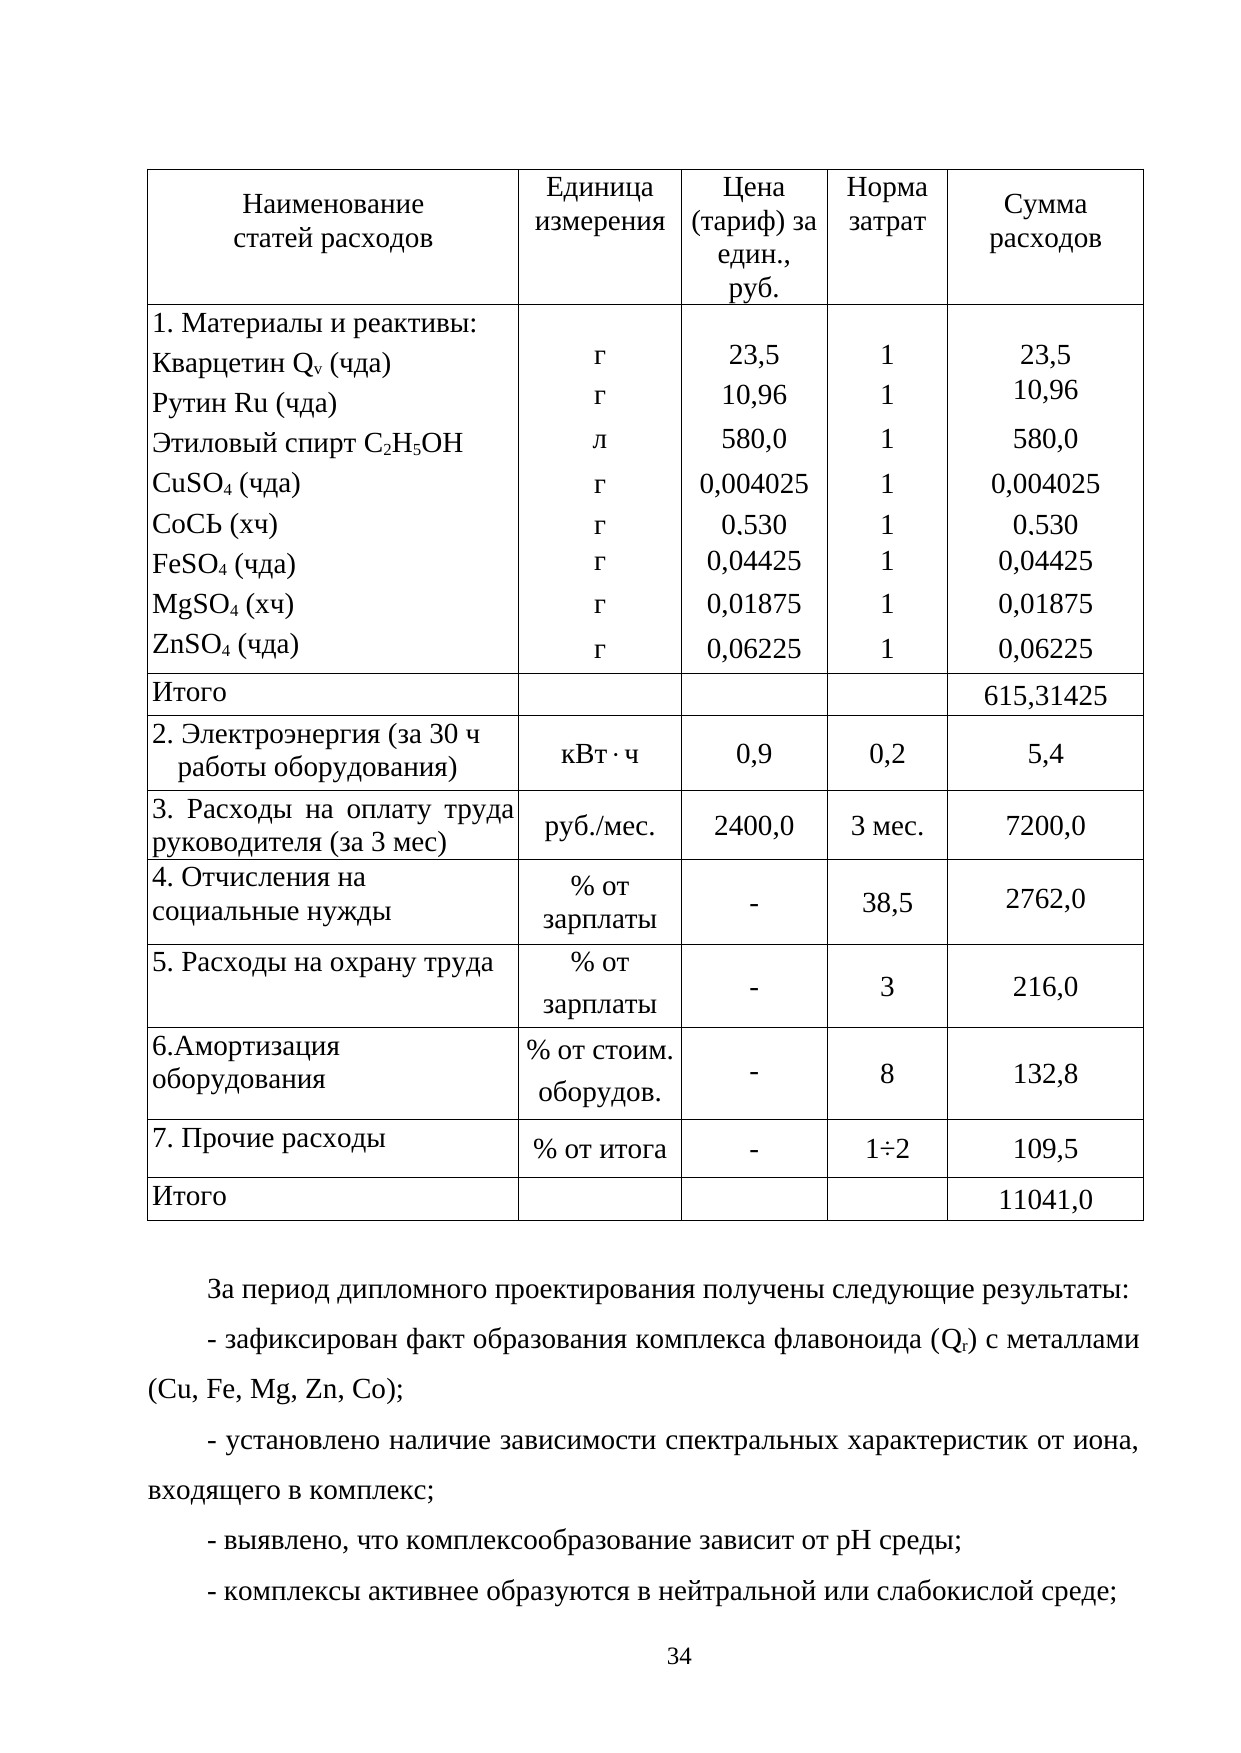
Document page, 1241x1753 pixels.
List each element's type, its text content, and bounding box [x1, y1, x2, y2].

table_cell 0,04425 [682, 535, 827, 584]
table_cell 38,5 [828, 860, 947, 943]
text - выявлено, что комплексообразование зависит от рН среды; [148, 1522, 1140, 1556]
table_cell 0,2 [828, 716, 947, 790]
table_cell 6.Амортизация оборудования [148, 1028, 518, 1119]
table_cell 4. Отчисления на социальные нужды [148, 860, 518, 943]
table_cell кВтч [519, 716, 681, 790]
table_cell 5. Расходы на охрану труда [148, 945, 518, 1027]
table_cell 0,01875 [948, 584, 1143, 622]
table_cell г [519, 371, 681, 416]
table_cell руб./мес. [519, 791, 681, 858]
table_cell 580,0 [948, 416, 1143, 459]
table_cell 10,96 [948, 371, 1143, 416]
text - комплексы активнее образуются в нейтральной или слабокислой среде; [148, 1573, 1140, 1606]
table_cell - [682, 1120, 827, 1177]
table_cell % от стоим. оборудов. [519, 1028, 681, 1119]
table_cell г [519, 622, 681, 673]
text - установлено наличие зависимости спектральных характеристик от иона, входящего в комплекс; [148, 1422, 1140, 1506]
table_cell [682, 1178, 827, 1219]
table_cell г [519, 506, 681, 535]
table_cell 3 мес. [828, 791, 947, 858]
table_cell 0,04425 [948, 535, 1143, 584]
table_cell 0,06225 [948, 622, 1143, 673]
table_cell 0,530 [682, 506, 827, 535]
table_cell 7200,0 [948, 791, 1143, 858]
table_cell 1 [828, 506, 947, 535]
table_header Цена (тариф) за един., руб. [682, 170, 827, 304]
table_cell г [519, 584, 681, 622]
text - зафиксирован факт образования комплекса флавоноида (Qr) с металлами (Сu, Fe, Mg, Zn, Co); [148, 1321, 1140, 1405]
table_cell 23,5 [682, 335, 827, 371]
table_cell 23,5 [948, 335, 1143, 371]
table_cell % от зарплаты [519, 860, 681, 943]
table_cell 1 [828, 459, 947, 506]
table_cell 1÷2 [828, 1120, 947, 1177]
table_cell - [682, 1028, 827, 1119]
table_cell 3 [828, 945, 947, 1027]
table_header Наименование статей расходов [148, 170, 518, 304]
table_cell 1. Материалы и реактивы: Кварцетин Qv (чда) Рутин Ru (чда) Этиловый спирт C2H5OH CuSО4 (чда) СоСЬ (хч) FeSО4 (чда) MgSО4 (хч) ZnSО4 (чда) [148, 305, 518, 673]
table_cell г [519, 535, 681, 584]
table_cell л [519, 416, 681, 459]
table_cell [519, 1178, 681, 1219]
text За период дипломного проектирования получены следующие результаты: [148, 1271, 1140, 1304]
table_cell 2. Электроэнергия (за 30 ч работы оборудования) [148, 716, 518, 790]
table_cell [828, 305, 947, 335]
table_cell 11041,0 [948, 1178, 1143, 1219]
table_cell [682, 674, 827, 715]
table_cell 7. Прочие расходы [148, 1120, 518, 1177]
table_cell Итого [148, 1178, 518, 1219]
table_cell 0,530 [948, 506, 1143, 535]
table_cell [519, 305, 681, 335]
table_cell 2400,0 [682, 791, 827, 858]
table_header Норма затрат [828, 170, 947, 304]
table_cell [682, 305, 827, 335]
table_cell 10,96 [682, 371, 827, 416]
table_cell 2762,0 [948, 860, 1143, 943]
table_cell - [682, 860, 827, 943]
table_cell 1 [828, 622, 947, 673]
table_cell 0,004025 [948, 459, 1143, 506]
table_cell 1 [828, 371, 947, 416]
table_cell [519, 674, 681, 715]
table_cell [828, 1178, 947, 1219]
table_cell 615,31425 [948, 674, 1143, 715]
table_cell 1 [828, 584, 947, 622]
table_cell 3. Расходы на оплату труда руководителя (за 3 мес) [148, 791, 518, 858]
table_header Единица измерения [519, 170, 681, 304]
table_cell 1 [828, 335, 947, 371]
table_cell 0,9 [682, 716, 827, 790]
table_cell 580,0 [682, 416, 827, 459]
table_cell 8 [828, 1028, 947, 1119]
table_cell [828, 674, 947, 715]
table_cell 1 [828, 416, 947, 459]
table_cell 132,8 [948, 1028, 1143, 1119]
table_cell 0,004025 [682, 459, 827, 506]
table_cell 0,06225 [682, 622, 827, 673]
table_cell 109,5 [948, 1120, 1143, 1177]
table_cell г [519, 335, 681, 371]
table_cell 216,0 [948, 945, 1143, 1027]
table_cell 5,4 [948, 716, 1143, 790]
table_cell [948, 305, 1143, 335]
table_cell % от итога [519, 1120, 681, 1177]
table_cell Итого [148, 674, 518, 715]
table_cell 0,01875 [682, 584, 827, 622]
table_cell г [519, 459, 681, 506]
table_header Сумма расходов [948, 170, 1143, 304]
table_cell - [682, 945, 827, 1027]
table_cell 1 [828, 535, 947, 584]
table_cell % от зарплаты [519, 945, 681, 1027]
